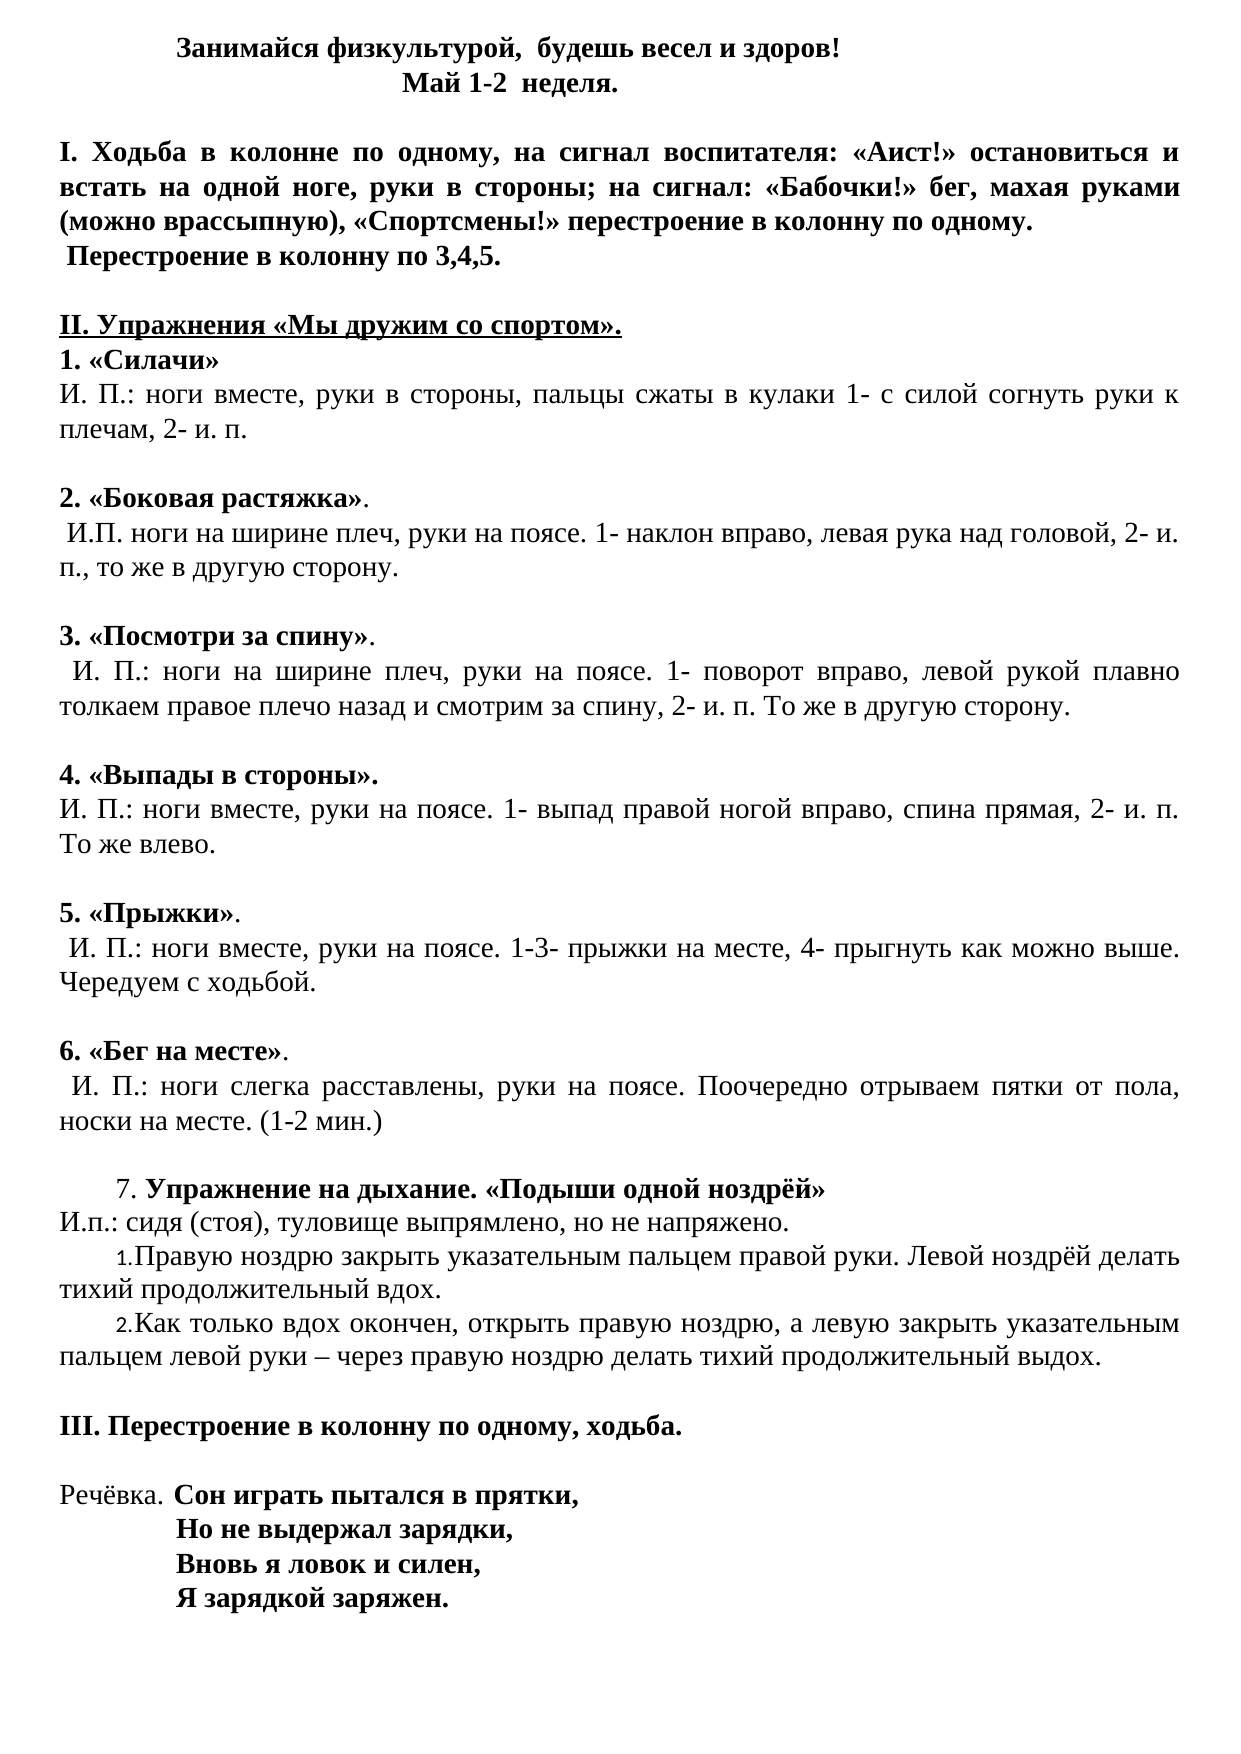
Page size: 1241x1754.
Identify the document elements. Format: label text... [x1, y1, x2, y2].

text И. П.: ноги вместе, руки на поясе. 1-3- прыжки на месте, 4- прыгнуть как можно выше. Чередуем с ходьбой. [59, 929, 1181, 998]
text Май 1-2 неделя. [59, 64, 1181, 99]
text 6. «Бег на месте». [59, 1032, 1181, 1067]
text И.п.: сидя (стоя), туловище выпрямлено, но не напряжено. [59, 1204, 1181, 1238]
text И. П.: ноги вместе, руки в стороны, пальцы сжаты в кулаки 1- с силой согнуть руки к плечам, 2- и. п. [59, 375, 1181, 444]
text II. Упражнения «Мы дружим со спортом». [59, 306, 1181, 341]
text 5. «Прыжки». [59, 894, 1181, 929]
text 4. «Выпады в стороны». [59, 756, 1181, 790]
text 7. Упражнение на дыхание. «Подыши одной ноздрёй» [59, 1171, 1181, 1204]
text Перестроение в колонну по 3,4,5. [59, 237, 1181, 272]
text И.П. ноги на ширине плеч, руки на поясе. 1- наклон вправо, левая рука над головой, 2- и. п., то же в другую сторону. [59, 514, 1181, 583]
text I. Ходьба в колонне по одному, на сигнал воспитателя: «Аист!» остановиться и встать на одной ноге, руки в стороны; на сигнал: «Бабочки!» бег, махая руками (можно врассыпную), «Спортсмены!» перестроение в колонну по одному. [59, 133, 1181, 237]
text Речёвка. Сон играть пытался в прятки, [59, 1476, 1181, 1510]
text И. П.: ноги слегка расставлены, руки на поясе. Поочередно отрываем пятки от пола, носки на месте. (1-2 мин.) [59, 1067, 1181, 1136]
text III. Перестроение в колонну по одному, ходьба. [59, 1407, 1181, 1441]
text 3. «Посмотри за спину». [59, 617, 1181, 652]
text 2. «Боковая растяжка». [59, 479, 1181, 514]
list Правую ноздрю закрыть указательным пальцем правой руки. Левой ноздрёй делать тихий продолжительный вдох. [59, 1238, 1181, 1305]
text Но не выдержал зарядки, [59, 1510, 1181, 1545]
text Вновь я ловок и силен, [59, 1545, 1181, 1579]
text Занимайся физкультурой, будешь весел и здоров! [59, 29, 1181, 64]
list Как только вдох окончен, открыть правую ноздрю, а левую закрыть указательным пальцем левой руки – через правую ноздрю делать тихий продолжительный выдох. [59, 1305, 1181, 1372]
text И. П.: ноги на ширине плеч, руки на поясе. 1- поворот вправо, левой рукой плавно толкаем правое плечо назад и смотрим за спину, 2- и. п. То же в другую сторону. [59, 652, 1181, 721]
text И. П.: ноги вместе, руки на поясе. 1- выпад правой ногой вправо, спина прямая, 2- и. п. То же влево. [59, 790, 1181, 859]
text Я зарядкой заряжен. [59, 1579, 1181, 1614]
text 1. «Силачи» [59, 341, 1181, 375]
